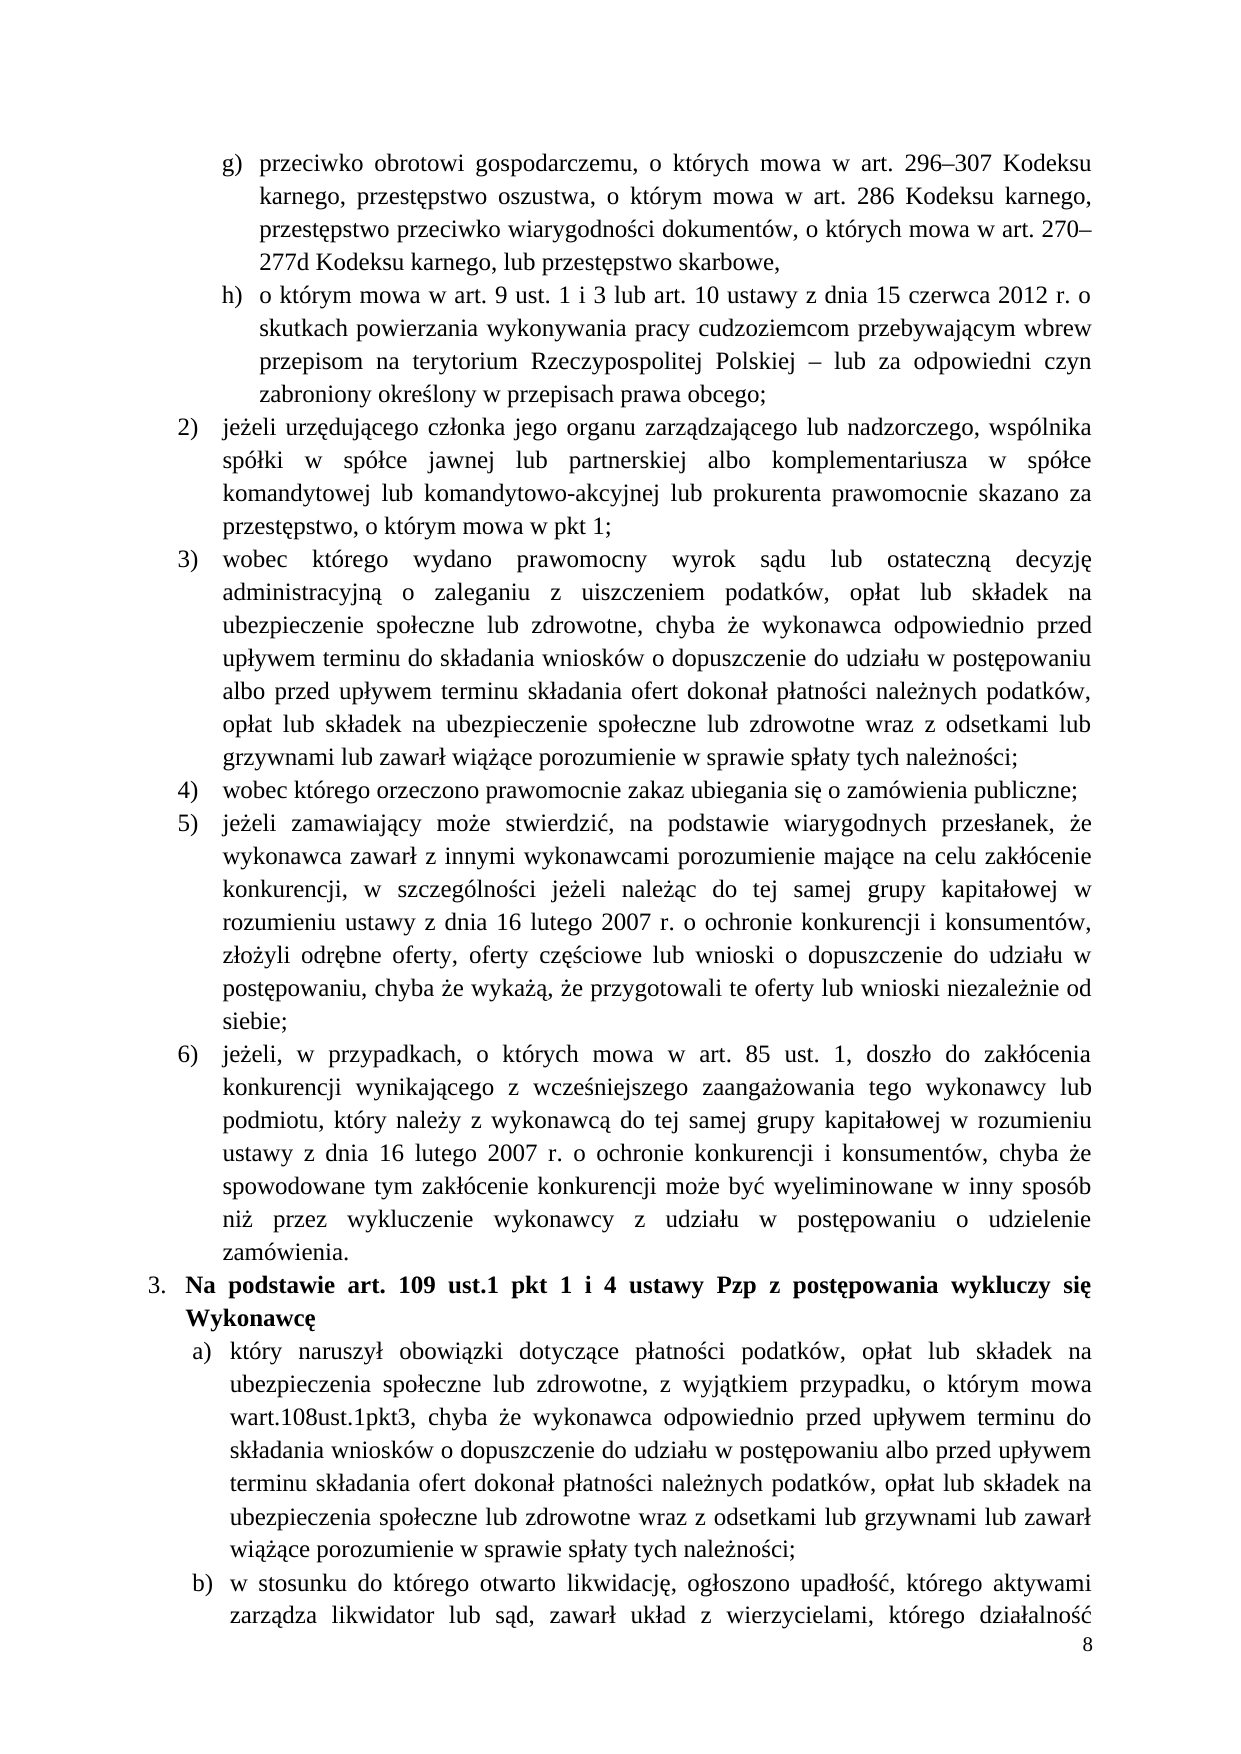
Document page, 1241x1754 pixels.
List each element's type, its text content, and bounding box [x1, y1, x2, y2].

list wobec którego wydano prawomocny wyrok sądu lub ostateczną decyzję administracyjną o zaleganiu z uiszczeniem podatków, opłat lub składek na ubezpieczenie społeczne lub zdrowotne, chyba że wykonawca odpowiednio przed upływem terminu do składania wniosków o dopuszczenie do udziału w postępowaniu albo przed upływem terminu składania ofert dokonał płatności należnych podatków, opłat lub składek na ubezpieczenie społeczne lub zdrowotne wraz z odsetkami lub grzywnami lub zawarł wiążące porozumienie w sprawie spłaty tych należności; [177, 544, 1092, 771]
list wobec którego orzeczono prawomocnie zakaz ubiegania się o zamówienia publiczne; [177, 775, 1092, 804]
list przeciwko obrotowi gospodarczemu, o których mowa w art. 296–307 Kodeksu karnego, przestępstwo oszustwa, o którym mowa w art. 286 Kodeksu karnego, przestępstwo przeciwko wiarygodności dokumentów, o których mowa w art. 270–277d Kodeksu karnego, lub przestępstwo skarbowe, [222, 148, 1092, 276]
list o którym mowa w art. 9 ust. 1 i 3 lub art. 10 ustawy z dnia 15 czerwca 2012 r. o skutkach powierzania wykonywania pracy cudzoziemcom przebywającym wbrew przepisom na terytorium Rzeczypospolitej Polskiej – lub za odpowiedni czyn zabroniony określony w przepisach prawa obcego; [222, 280, 1092, 408]
list jeżeli, w przypadkach, o których mowa w art. 85 ust. 1, doszło do zakłócenia konkurencji wynikającego z wcześniejszego zaangażowania tego wykonawcy lub podmiotu, który należy z wykonawcą do tej samej grupy kapitałowej w rozumieniu ustawy z dnia 16 lutego 2007 r. o ochronie konkurencji i konsumentów, chyba że spowodowane tym zakłócenie konkurencji może być wyeliminowane w inny sposób niż przez wykluczenie wykonawcy z udziału w postępowaniu o udzielenie zamówienia. [177, 1039, 1092, 1266]
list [192, 1568, 1092, 1629]
list jeżeli urzędującego członka jego organu zarządzającego lub nadzorczego, wspólnika spółki w spółce jawnej lub partnerskiej albo komplementariusza w spółce komandytowej lub komandytowo-akcyjnej lub prokurenta prawomocnie skazano za przestępstwo, o którym mowa w pkt 1; [177, 412, 1092, 540]
list Na podstawie art. 109 ust.1 pkt 1 i 4 ustawy Pzp z postępowania wykluczy się Wykonawcę [148, 1270, 1092, 1332]
list jeżeli zamawiający może stwierdzić, na podstawie wiarygodnych przesłanek, że wykonawca zawarł z innymi wykonawcami porozumienie mające na celu zakłócenie konkurencji, w szczególności jeżeli należąc do tej samej grupy kapitałowej w rozumieniu ustawy z dnia 16 lutego 2007 r. o ochronie konkurencji i konsumentów, złożyli odrębne oferty, oferty częściowe lub wnioski o dopuszczenie do udziału w postępowaniu, chyba że wykażą, że przygotowali te oferty lub wnioski niezależnie od siebie; [177, 808, 1092, 1035]
list który naruszył obowiązki dotyczące płatności podatków, opłat lub składek na ubezpieczenia społeczne lub zdrowotne, z wyjątkiem przypadku, o którym mowa wart.108ust.1pkt3, chyba że wykonawca odpowiednio przed upływem terminu do składania wniosków o dopuszczenie do udziału w postępowaniu albo przed upływem terminu składania ofert dokonał płatności należnych podatków, opłat lub składek na ubezpieczenia społeczne lub zdrowotne wraz z odsetkami lub grzywnami lub zawarł wiążące porozumienie w sprawie spłaty tych należności; [192, 1336, 1092, 1563]
